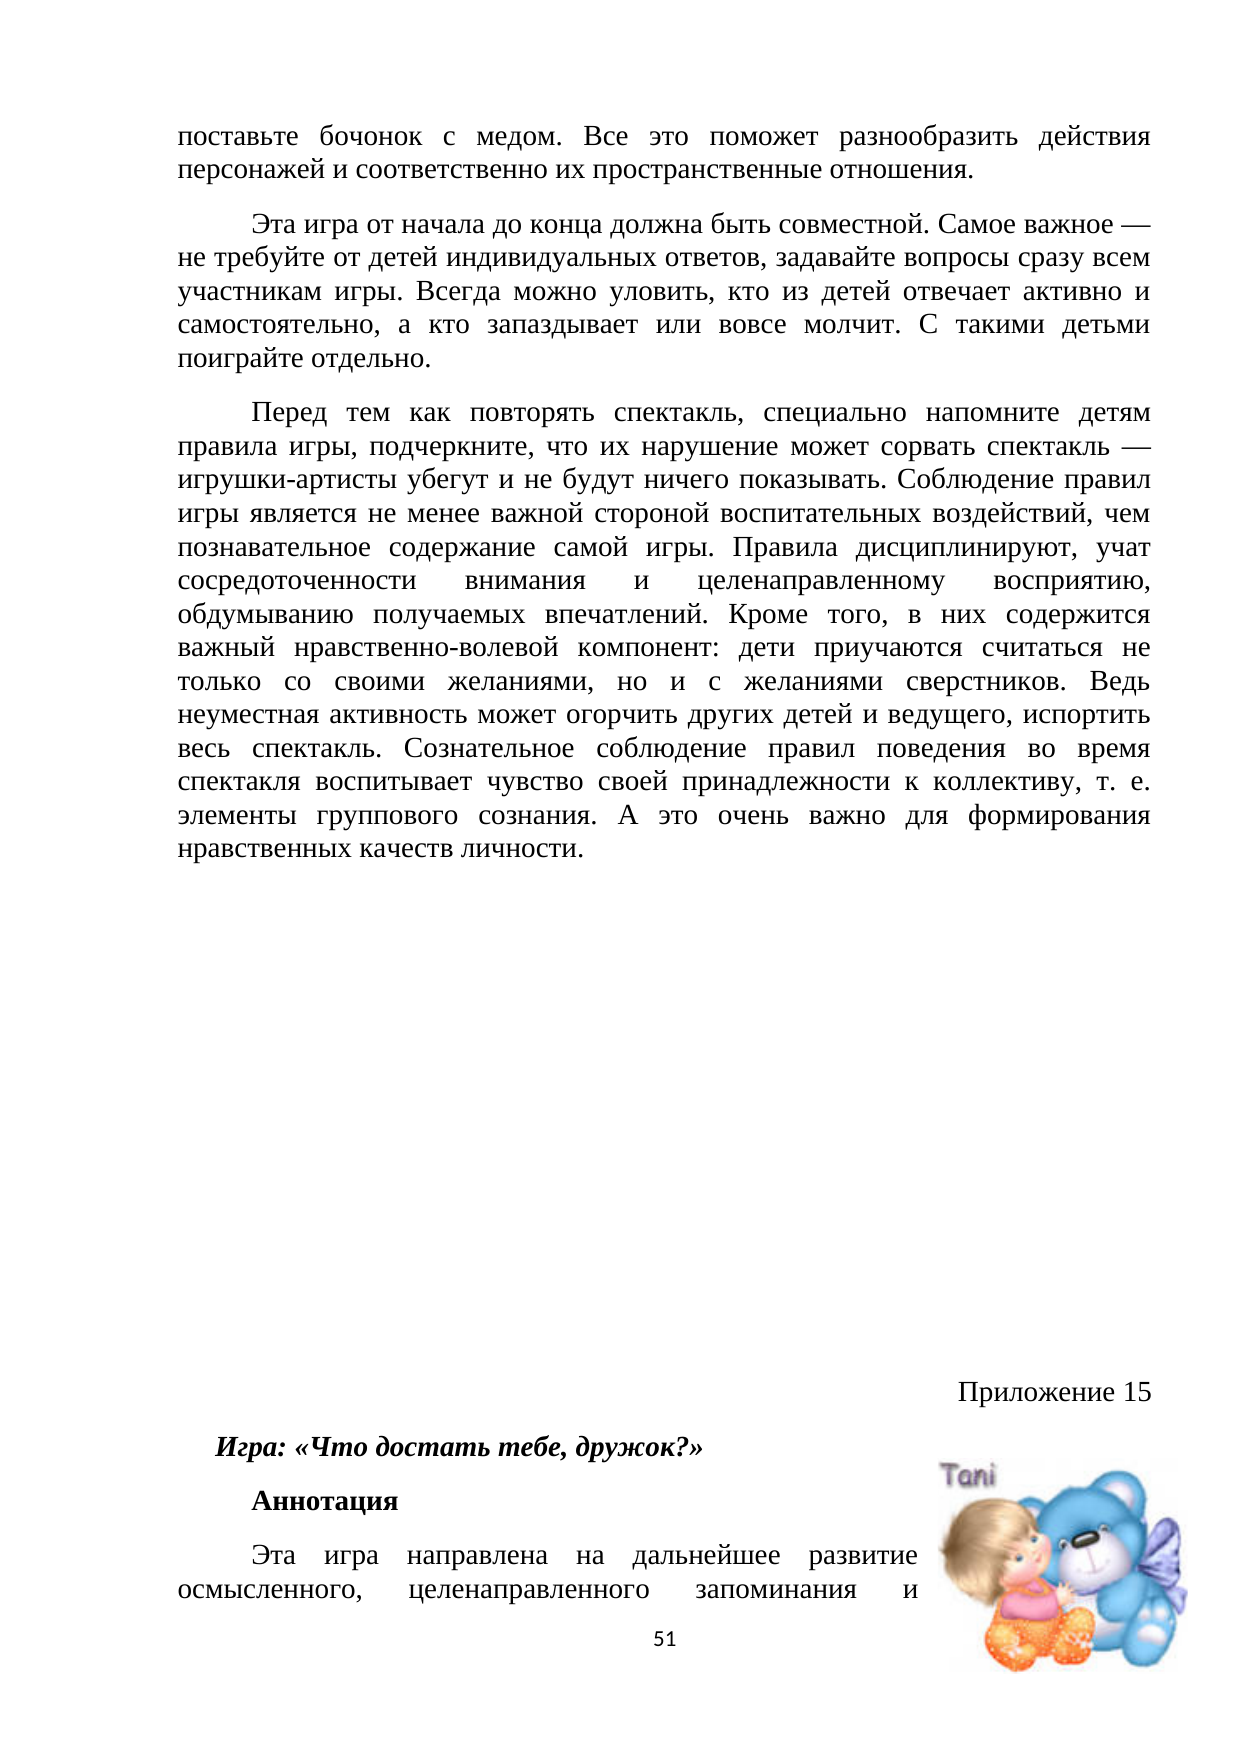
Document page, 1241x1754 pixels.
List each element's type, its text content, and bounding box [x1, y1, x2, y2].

text Игра: «Что достать тебе, дружок?» [177, 1429, 1152, 1462]
text Перед тем как повторять спектакль, специально напомните детям правила игры, подчеркните, что их нарушение может сорвать спектакль — игрушки-артисты убегут и не будут ничего показывать. Соблюдение правил игры является не менее важной стороной воспитательных воздействий, чем познавательное содержание самой игры. Правила дисциплинируют, учат сосредоточенности внимания и целенаправленному восприятию, обдумыванию получаемых впечатлений. Кроме того, в них содержится важный нравственно-волевой компонент: дети приучаются считаться не только со своими желаниями, но и с желаниями сверстников. Ведь неуместная активность может огорчить других детей и ведущего, испортить весь спектакль. Сознательное соблюдение правил поведения во время спектакля воспитывает чувство своей принадлежности к коллективу, т. е. элементы группового сознания. А это очень важно для формирования нравственных качеств личности. [177, 394, 1152, 864]
text Приложение 15 [177, 1374, 1152, 1408]
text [177, 118, 1152, 185]
text Эта игра от начала до конца должна быть совместной. Самое важное — не требуйте от детей индивидуальных ответов, задавайте вопросы сразу всем участникам игры. Всегда можно уловить, кто из детей отвечает активно и самостоятельно, а кто запаздывает или вовсе молчит. С такими детьми поиграйте отдельно. [177, 206, 1152, 374]
text Аннотация [177, 1483, 937, 1517]
picture [937, 1458, 1188, 1674]
